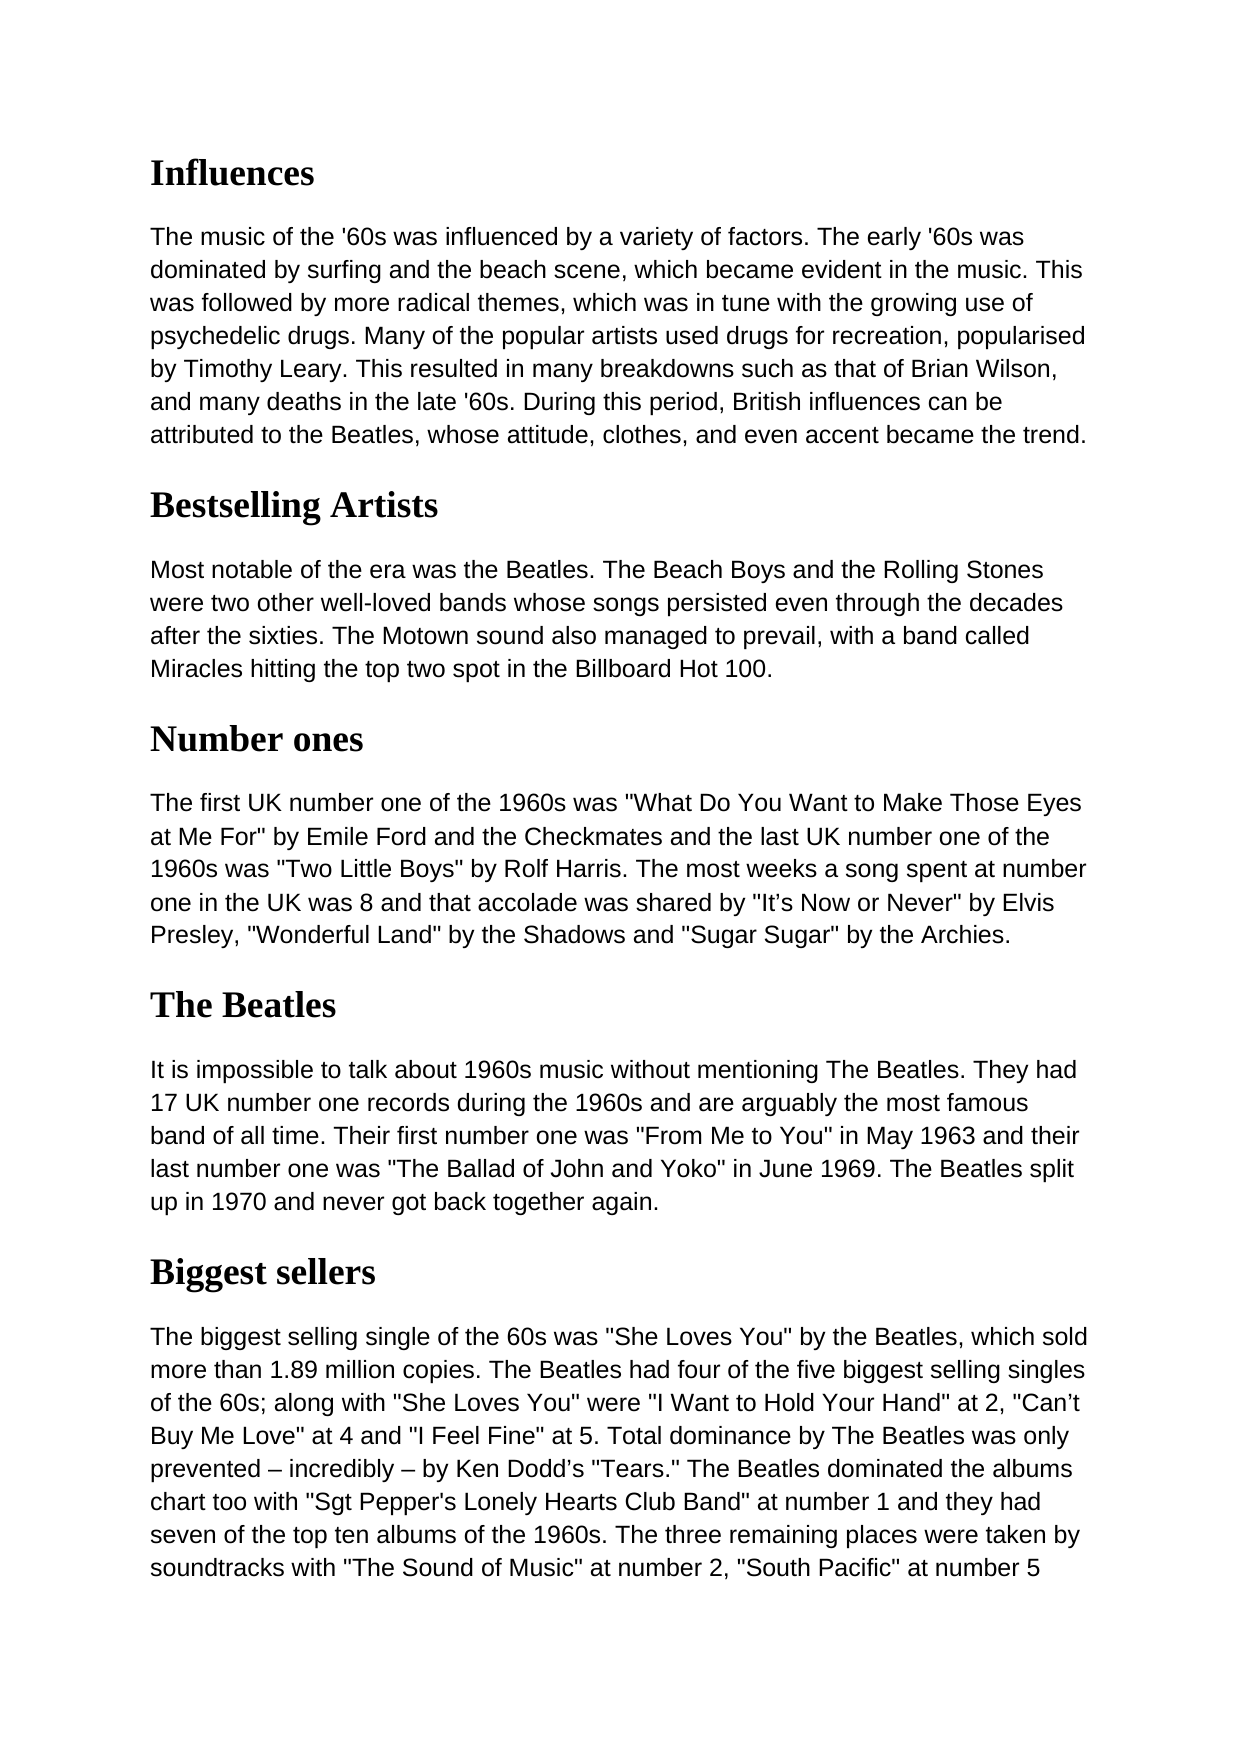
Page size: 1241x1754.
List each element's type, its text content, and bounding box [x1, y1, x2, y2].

subtitle Biggest sellers [150, 1249, 1090, 1292]
text The music of the '60s was influenced by a variety of factors. The early '60s was dominated by surfing and the beach scene, which became evident in the music. This was followed by more radical themes, which was in tune with the growing use of psychedelic drugs. Many of the popular artists used drugs for recreation, popularised by Timothy Leary. This resulted in many breakdowns such as that of Brian Wilson, and many deaths in the late '60s. During this period, British influences can be attributed to the Beatles, whose attitude, clothes, and even accent became the trend. [150, 222, 1090, 449]
subtitle Number ones [150, 716, 1090, 759]
text Most notable of the era was the Beatles. The Beach Boys and the Rolling Stones were two other well-loved bands whose songs persisted even through the decades after the sixties. The Motown sound also managed to prevail, with a band called Miracles hitting the top two spot in the Billboard Hot 100. [150, 555, 1090, 683]
text The first UK number one of the 1960s was "What Do You Want to Make Those Eyes at Me For" by Emile Ford and the Checkmates and the last UK number one of the 1960s was "Two Little Boys" by Rolf Harris. The most weeks a song spent at number one in the UK was 8 and that accolade was shared by "It’s Now or Never" by Elvis Presley, "Wonderful Land" by the Shadows and "Sugar Sugar" by the Archies. [150, 788, 1090, 949]
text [150, 1322, 1090, 1581]
text It is impossible to talk about 1960s music without mentioning The Beatles. They had 17 UK number one records during the 1960s and are arguably the most famous band of all time. Their first number one was "From Me to You" in May 1963 and their last number one was "The Ballad of John and Yoko" in June 1969. The Beatles split up in 1970 and never got back together again. [150, 1055, 1090, 1216]
subtitle The Beatles [150, 983, 1090, 1026]
subtitle Bestselling Artists [150, 483, 1090, 526]
subtitle Influences [150, 150, 1090, 193]
